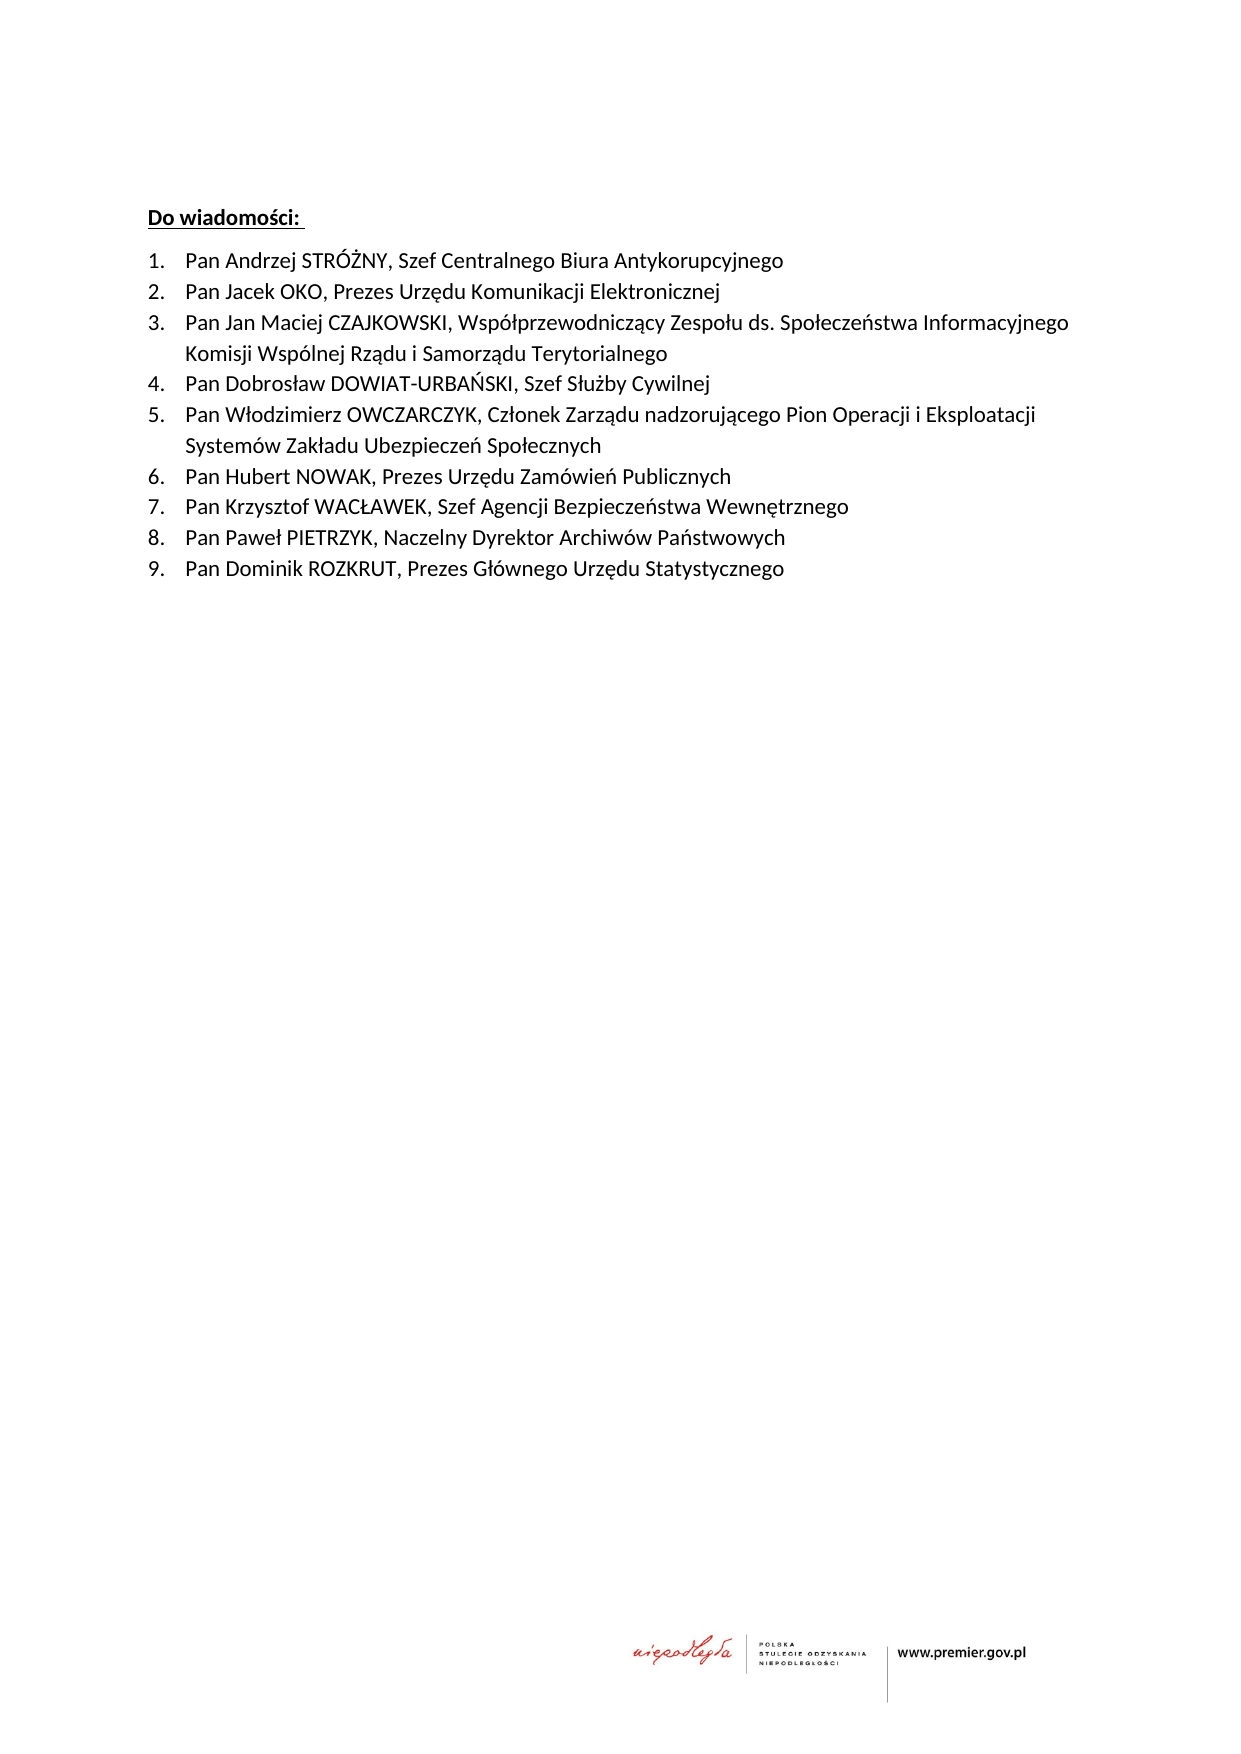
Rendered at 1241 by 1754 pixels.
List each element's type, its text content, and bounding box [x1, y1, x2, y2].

list Pan Andrzej STRÓŻNY, Szef Centralnego Biura Antykorupcyjnego [148, 247, 1092, 275]
list Pan Jacek OKO, Prezes Urzędu Komunikacji Elektronicznej [148, 277, 1092, 305]
text Do wiadomości: [148, 203, 1092, 231]
list Pan Hubert NOWAK, Prezes Urzędu Zamówień Publicznych [148, 462, 1092, 490]
picture [147, 1596, 1034, 1754]
list Pan Krzysztof WACŁAWEK, Szef Agencji Bezpieczeństwa Wewnętrznego [148, 492, 1092, 521]
list Pan Dominik ROZKRUT, Prezes Głównego Urzędu Statystycznego [148, 554, 1092, 582]
list Pan Włodzimierz OWCZARCZYK, Członek Zarządu nadzorującego Pion Operacji i Eksploatacji Systemów Zakładu Ubezpieczeń Społecznych [148, 400, 1092, 459]
list Pan Jan Maciej CZAJKOWSKI, Współprzewodniczący Zespołu ds. Społeczeństwa Informacyjnego Komisji Wspólnej Rządu i Samorządu Terytorialnego [148, 308, 1092, 367]
list Pan Paweł PIETRZYK, Naczelny Dyrektor Archiwów Państwowych [148, 523, 1092, 551]
list Pan Dobrosław DOWIAT-URBAŃSKI, Szef Służby Cywilnej [148, 369, 1092, 398]
